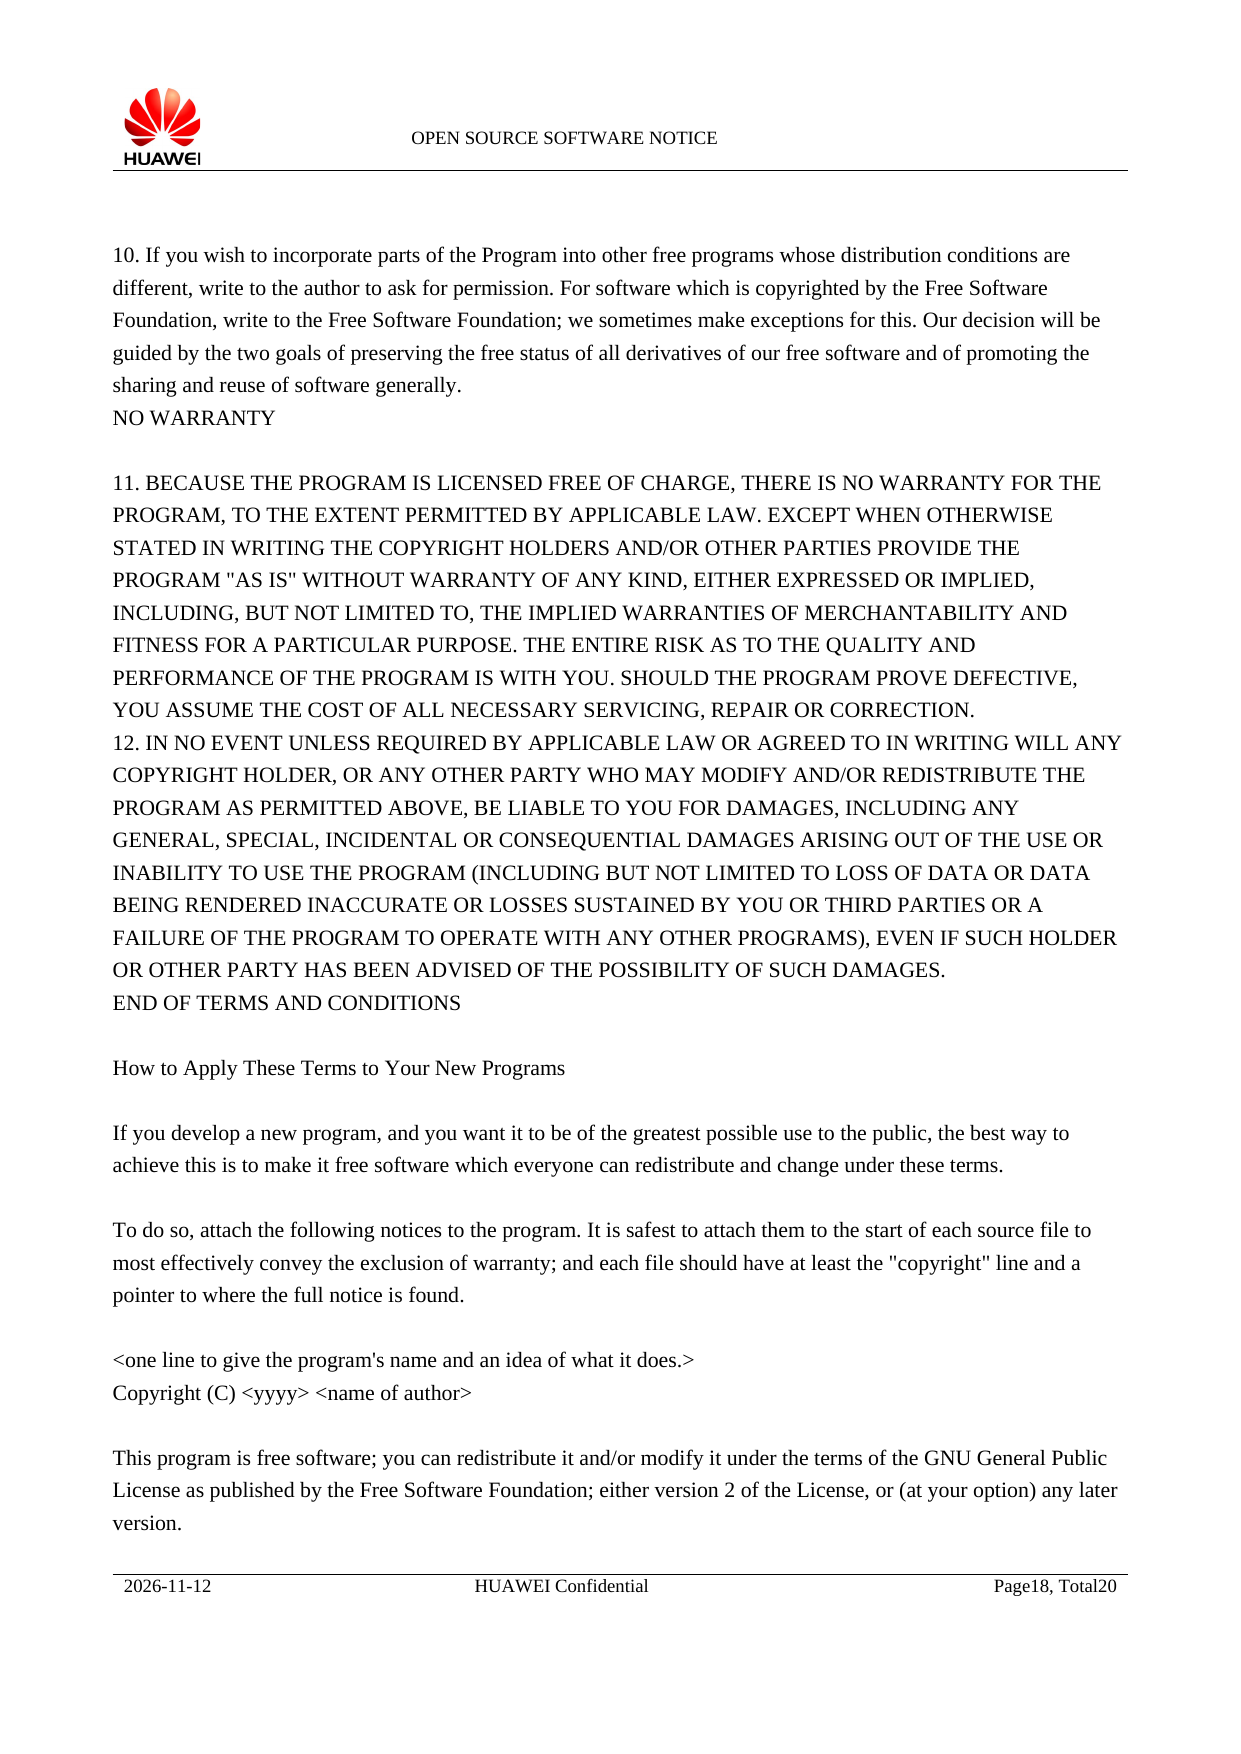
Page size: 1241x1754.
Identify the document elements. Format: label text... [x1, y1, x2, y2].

picture [124, 88, 201, 165]
